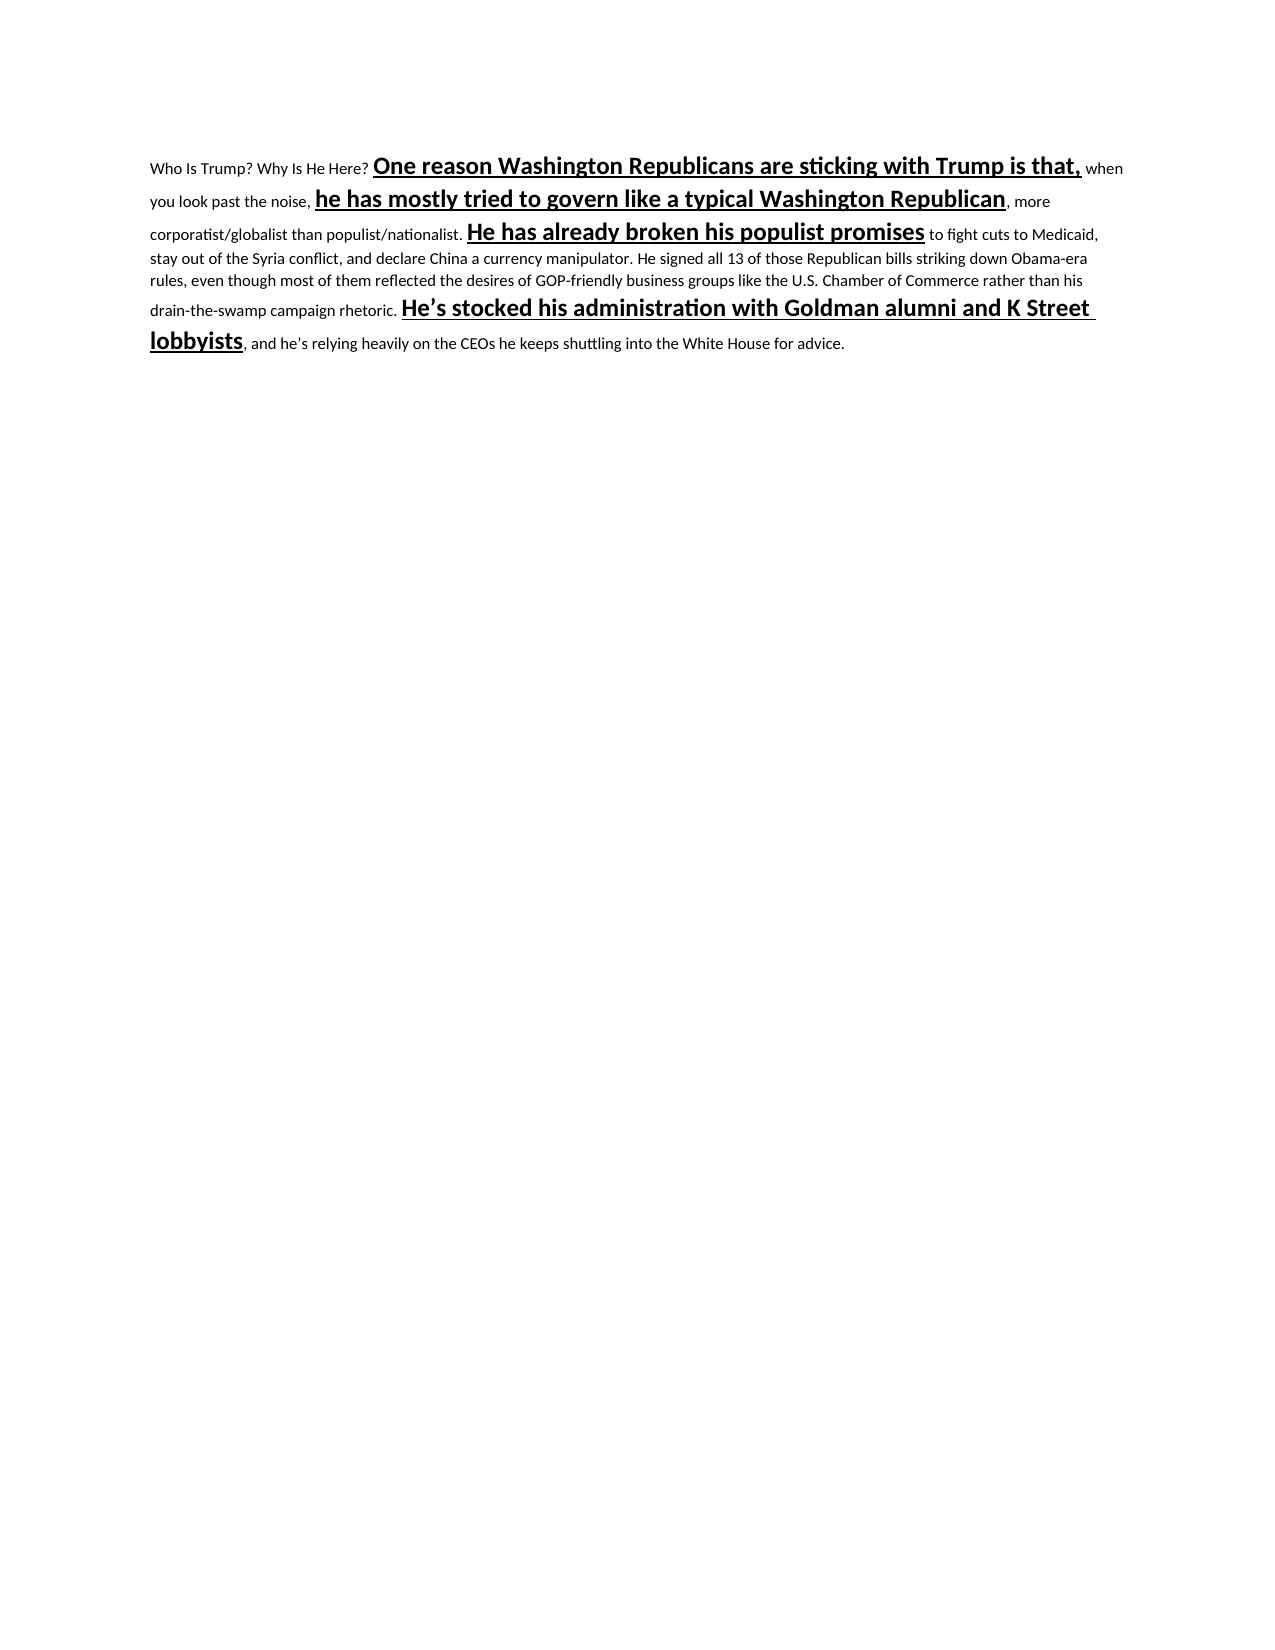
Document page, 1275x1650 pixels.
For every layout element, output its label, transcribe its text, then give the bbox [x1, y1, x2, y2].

text Who Is Trump? Why Is He Here? One reason Washington Republicans are sticking with Trump is that, when you look past the noise, he has mostly tried to govern like a typical Washington Republican, more corporatist/globalist than populist/nationalist. He has already broken his populist promises to fight cuts to Medicaid, stay out of the Syria conflict, and declare China a currency manipulator. He signed all 13 of those Republican bills striking down Obama-era rules, even though most of them reflected the desires of GOP-friendly business groups like the U.S. Chamber of Commerce rather than his drain-the-swamp campaign rhetoric. He’s stocked his administration with Goldman alumni and K Street lobbyists, and he’s relying heavily on the CEOs he keeps shuttling into the White House for advice. [150, 150, 1125, 356]
